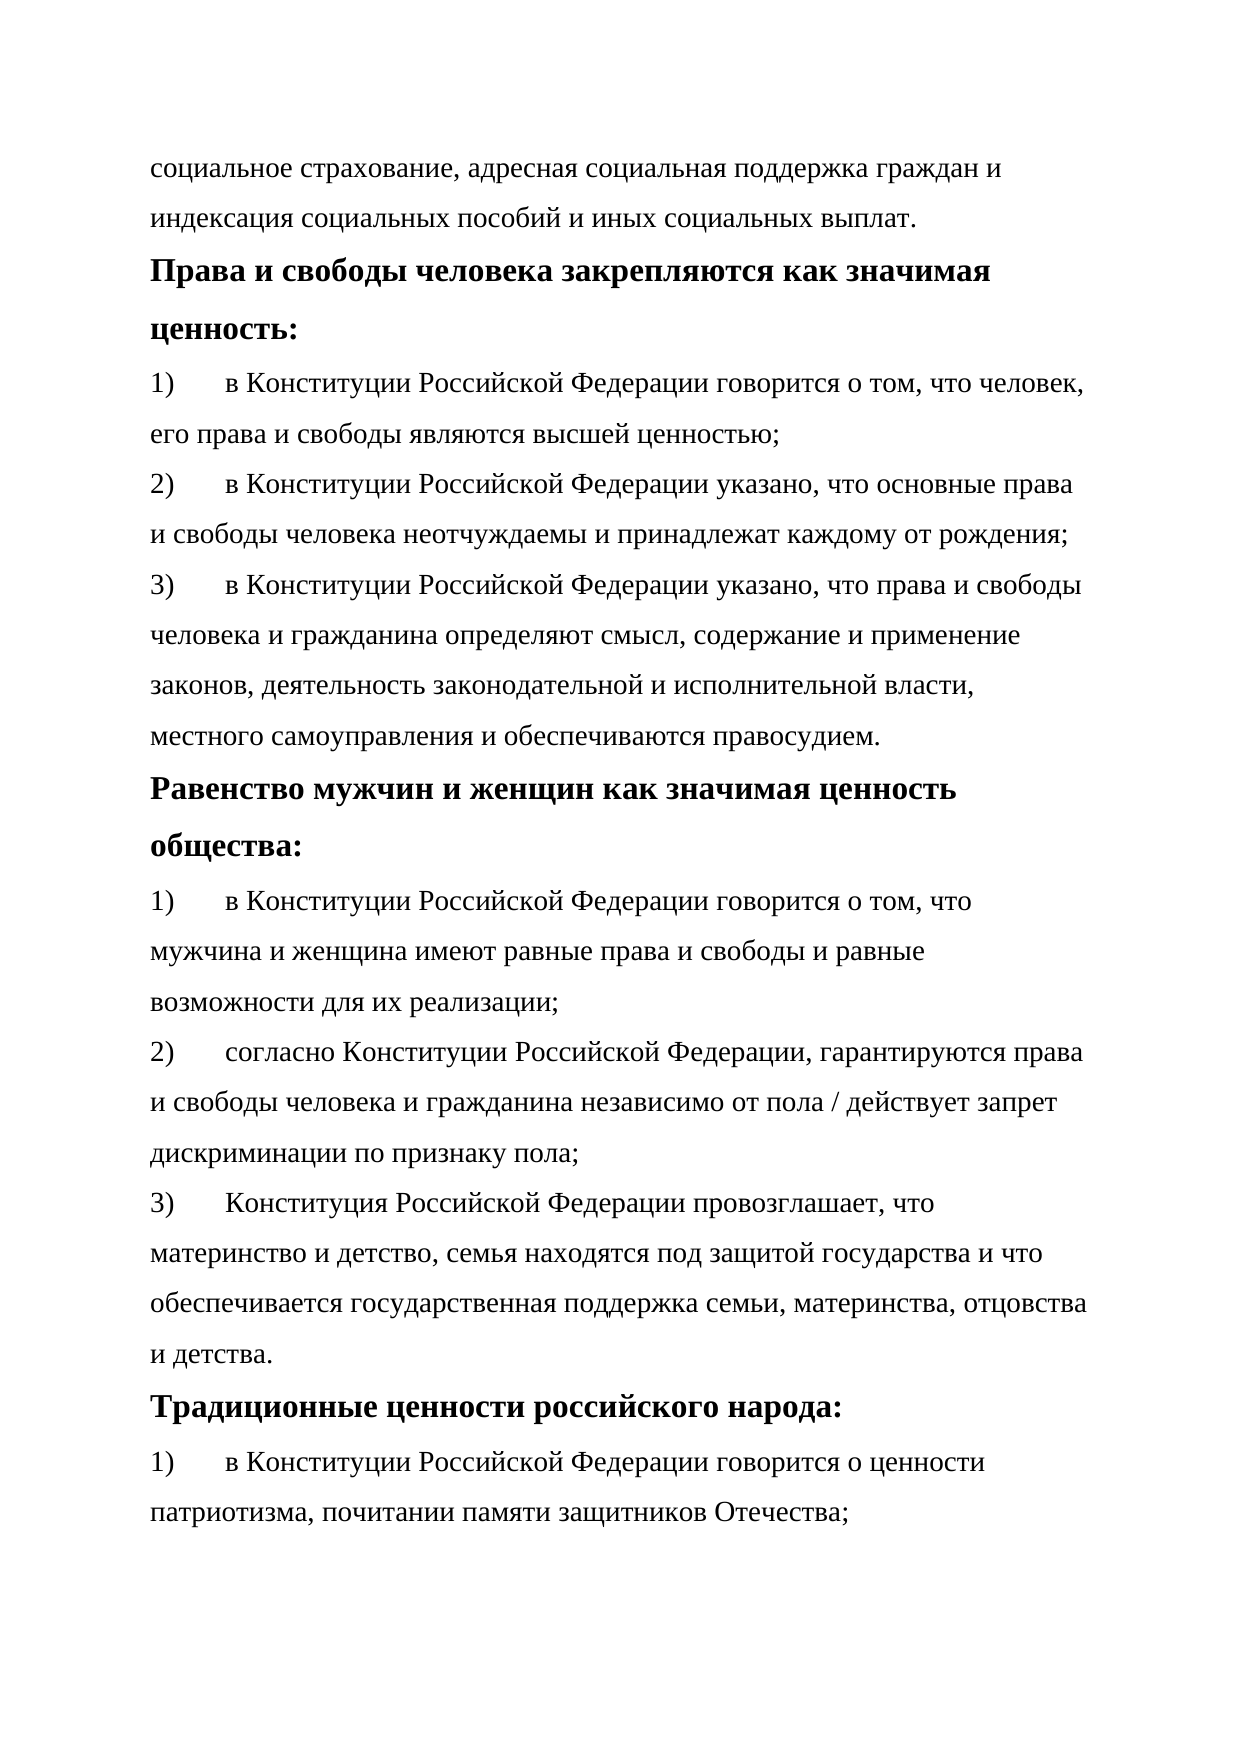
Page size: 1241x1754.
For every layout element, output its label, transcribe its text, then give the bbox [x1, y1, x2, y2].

text 1) в Конституции Российской Федерации говорится о том, что человек, его права и свободы являются высшей ценностью; [150, 366, 1090, 449]
text 1) в Конституции Российской Федерации говорится о ценности патриотизма, почитании памяти защитников Отечества; [150, 1444, 1090, 1528]
text 1) в Конституции Российской Федерации говорится о том, что мужчина и женщина имеют равные права и свободы и равные возможности для их реализации; [150, 883, 1090, 1017]
text 3) в Конституции Российской Федерации указано, что права и свободы человека и гражданина определяют смысл, содержание и применение законов, деятельность законодательной и исполнительной власти, местного самоуправления и обеспечиваются правосудием. [150, 567, 1090, 751]
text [150, 150, 1090, 234]
text 3) Конституция Российской Федерации провозглашает, что материнство и детство, семья находятся под защитой государства и что обеспечивается государственная поддержка семьи, материнства, отцовства и детства. [150, 1185, 1090, 1369]
text 2) согласно Конституции Российской Федерации, гарантируются права и свободы человека и гражданина независимо от пола / действует запрет дискриминации по признаку пола; [150, 1034, 1090, 1168]
text Права и свободы человека закрепляются как значимая ценность: [150, 251, 1090, 346]
text Равенство мужчин и женщин как значимая ценность общества: [150, 768, 1090, 864]
text 2) в Конституции Российской Федерации указано, что основные права и свободы человека неотчуждаемы и принадлежат каждому от рождения; [150, 466, 1090, 550]
text Традиционные ценности российского народа: [150, 1386, 1090, 1424]
